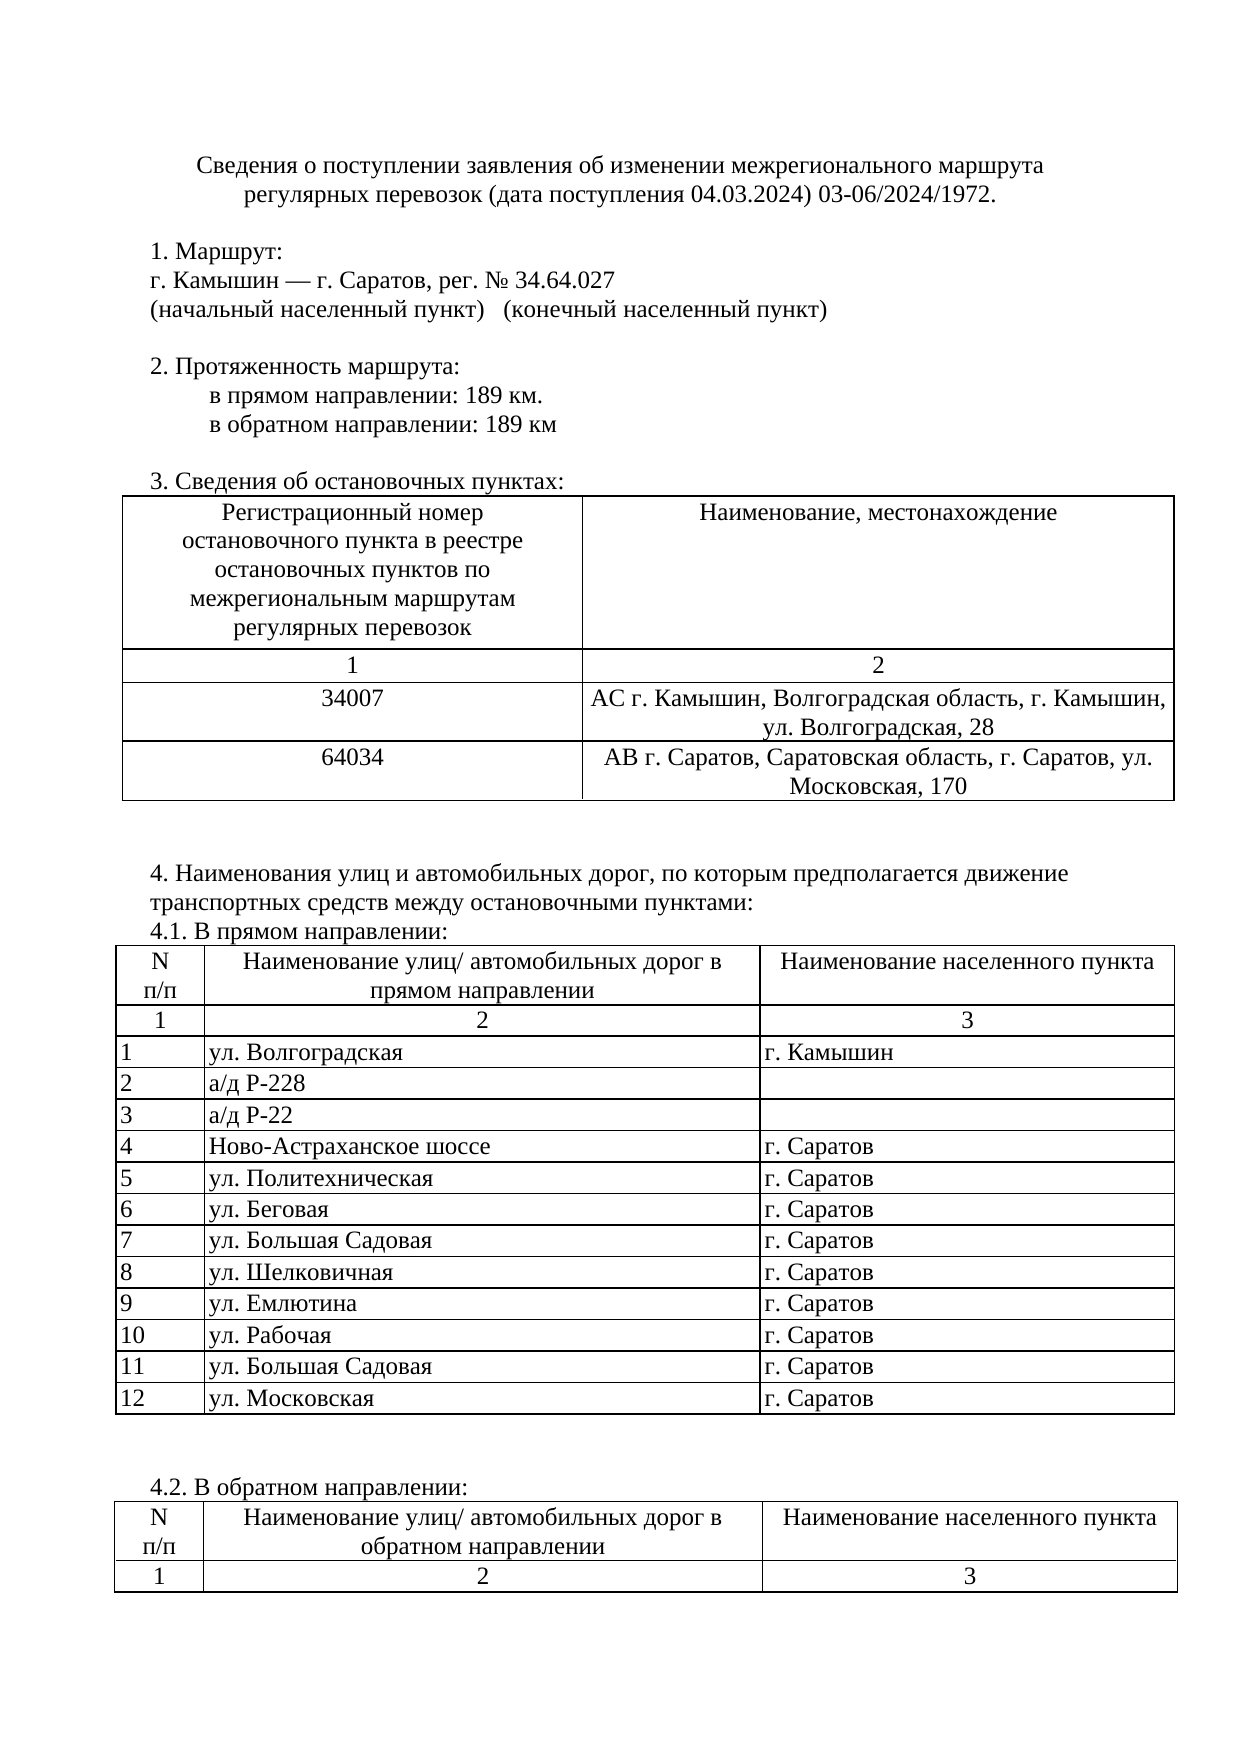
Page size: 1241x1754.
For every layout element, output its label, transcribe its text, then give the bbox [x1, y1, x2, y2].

table_header Наименование улиц/ автомобильных дорог в обратном направлении [204, 1502, 762, 1560]
table_cell ул. Рабочая [205, 1320, 759, 1350]
table_cell 6 [117, 1194, 204, 1224]
table_cell г. Саратов [761, 1163, 1174, 1193]
table_header Наименование, местонахождение [583, 497, 1173, 648]
table_cell г. Саратов [761, 1194, 1174, 1224]
text г. Камышин — г. Саратов, рег. № 34.64.027 [150, 265, 1090, 294]
table_cell г. Саратов [761, 1257, 1174, 1287]
table_header N п/п [115, 1502, 203, 1560]
table_cell ул. Московская [205, 1383, 759, 1413]
text Сведения о поступлении заявления об изменении межрегионального маршрута регулярных перевозок (дата поступления 04.03.2024) 03-06/2024/1972. [150, 150, 1090, 207]
text 2. Протяженность маршрута: [150, 351, 1090, 380]
table_cell ул. Волгоградская [205, 1037, 759, 1067]
table_cell 11 [117, 1352, 204, 1381]
table_cell 3 [763, 1560, 1177, 1591]
table_cell 2 [583, 650, 1173, 681]
text в прямом направлении: 189 км. [150, 380, 1090, 409]
table_cell [761, 1068, 1174, 1098]
table_cell 8 [117, 1257, 204, 1287]
table_cell 5 [117, 1163, 204, 1193]
table_header Регистрационный номер остановочного пункта в реестре остановочных пунктов по межрегиональным маршрутам регулярных перевозок [123, 497, 582, 648]
text 3. Сведения об остановочных пунктах: [150, 466, 1090, 495]
table_cell Ново-Астраханское шоссе [205, 1131, 759, 1161]
table_cell 1 [117, 1037, 204, 1067]
table_cell АВ г. Саратов, Саратовская область, г. Саратов, ул. Московская, 170 [583, 742, 1173, 799]
table_cell г. Саратов [761, 1289, 1174, 1318]
table_cell 64034 [123, 742, 582, 799]
table_cell АС г. Камышин, Волгоградская область, г. Камышин, ул. Волгоградская, 28 [583, 683, 1173, 740]
text 4.1. В прямом направлении: [150, 916, 1090, 945]
text 1. Маршрут: [150, 236, 1090, 265]
table_cell 2 [205, 1006, 759, 1035]
table_header Наименование улиц/ автомобильных дорог в прямом направлении [205, 946, 759, 1004]
table_cell 1 [115, 1561, 203, 1591]
text 4.2. В обратном направлении: [150, 1472, 1090, 1501]
table_cell ул. Емлютина [205, 1289, 759, 1318]
table_cell г. Саратов [761, 1226, 1174, 1256]
table_cell 12 [117, 1383, 204, 1413]
table_cell 2 [117, 1068, 204, 1098]
table_header Наименование населенного пункта [761, 946, 1174, 1004]
table_cell 4 [117, 1131, 204, 1161]
table_cell 3 [117, 1100, 204, 1130]
table_cell 1 [117, 1006, 204, 1035]
table_cell ул. Политехническая [205, 1163, 759, 1193]
table_cell [761, 1100, 1174, 1130]
table_cell г. Саратов [761, 1383, 1174, 1413]
table_cell а/д Р-228 [205, 1068, 759, 1098]
table_cell г. Саратов [761, 1352, 1174, 1381]
table_cell 3 [761, 1006, 1174, 1035]
table_cell ул. Шелковичная [205, 1257, 759, 1287]
table_cell а/д Р-22 [205, 1100, 759, 1130]
text в обратном направлении: 189 км [150, 409, 1090, 437]
table_cell 9 [117, 1289, 204, 1318]
table_cell 2 [204, 1561, 762, 1591]
table_cell 10 [117, 1320, 204, 1350]
table_header N п/п [117, 946, 204, 1004]
text (начальный населенный пункт) (конечный населенный пункт) [150, 294, 1090, 322]
table_cell ул. Беговая [205, 1194, 759, 1224]
table_cell ул. Большая Садовая [205, 1352, 759, 1381]
table_header Наименование населенного пункта [763, 1502, 1177, 1560]
text 4. Наименования улиц и автомобильных дорог, по которым предполагается движение транспортных средств между остановочными пунктами: [150, 858, 1090, 916]
table_cell 1 [123, 650, 582, 681]
table_cell г. Саратов [761, 1320, 1174, 1350]
table_cell ул. Большая Садовая [205, 1226, 759, 1256]
table_cell 34007 [123, 683, 582, 740]
table_cell 7 [117, 1226, 204, 1256]
table_cell г. Камышин [761, 1037, 1174, 1067]
table_cell г. Саратов [761, 1131, 1174, 1161]
